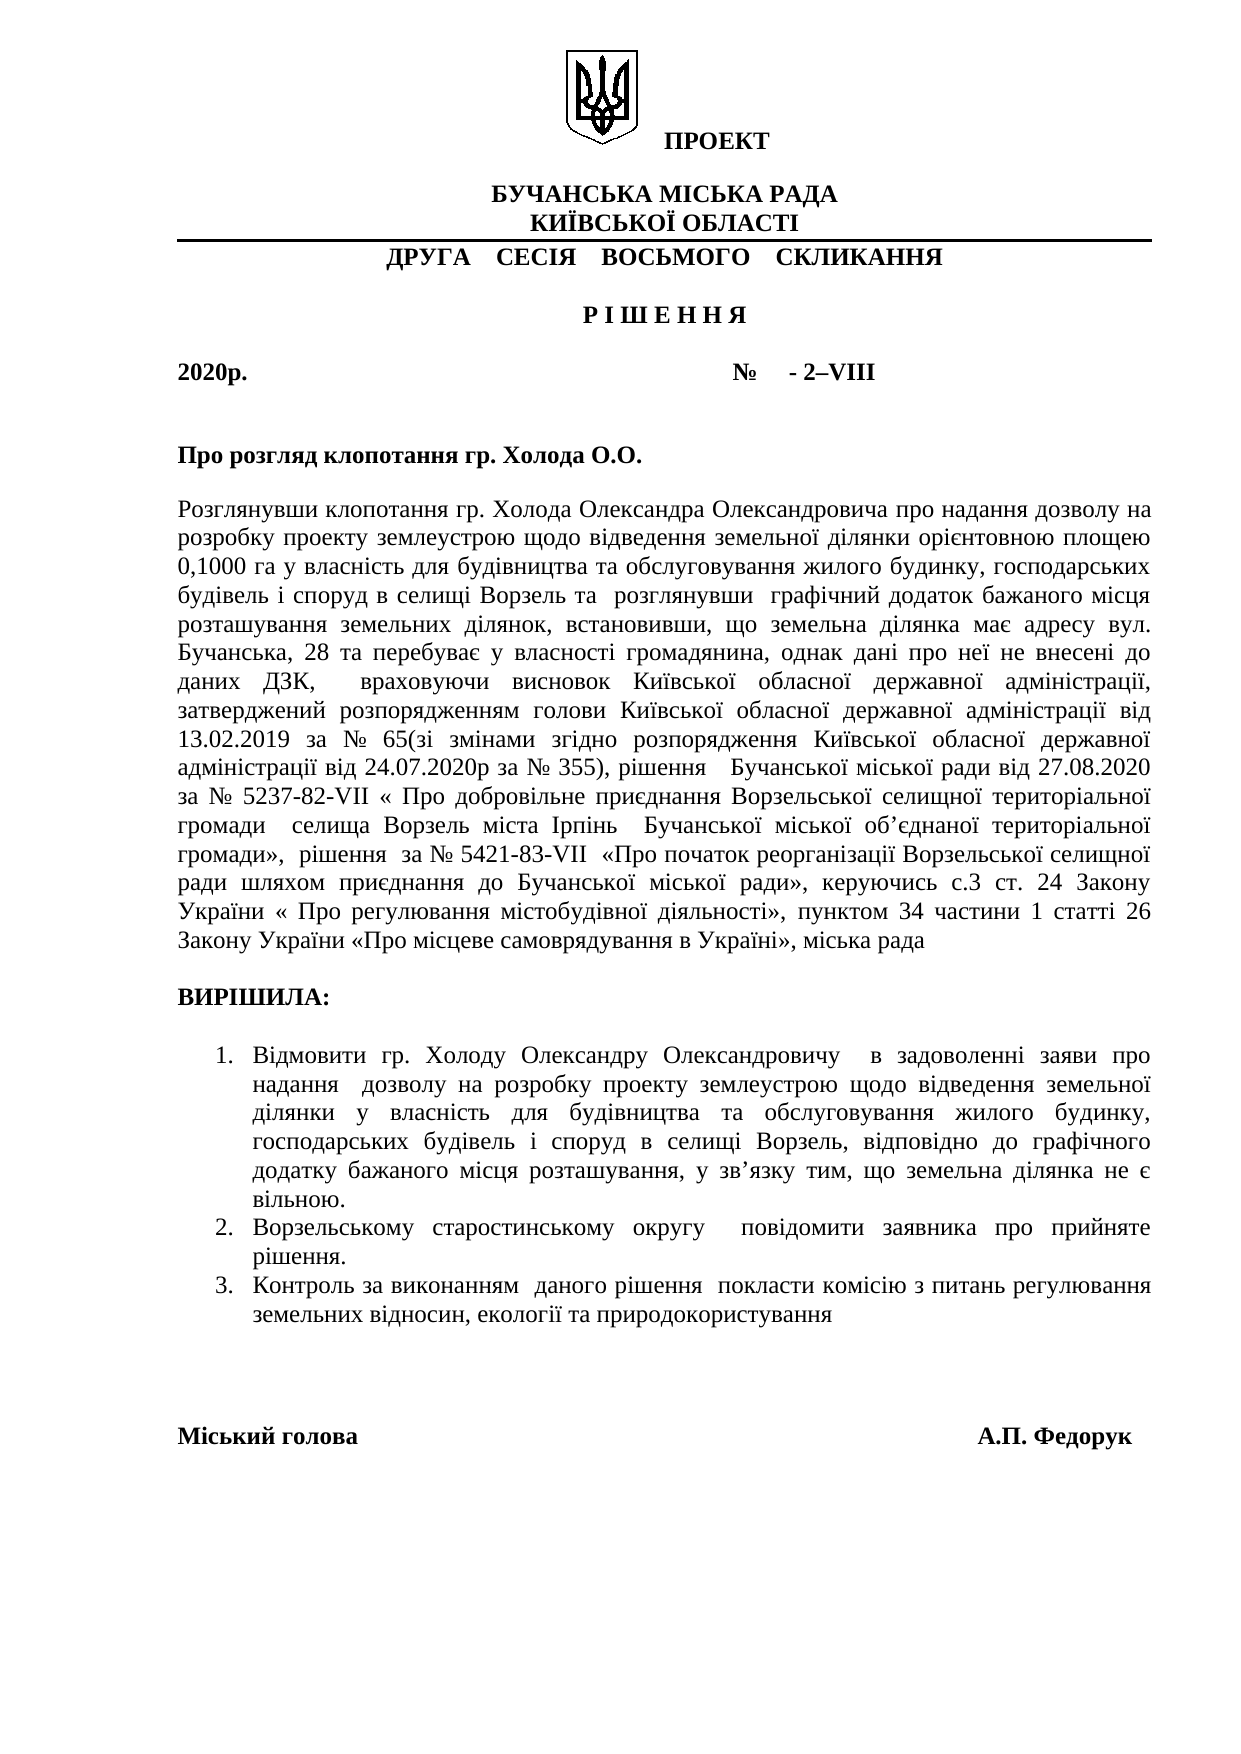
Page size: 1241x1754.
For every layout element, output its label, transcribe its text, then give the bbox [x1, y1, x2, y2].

text Міський голова А.П. Федорук [177, 1421, 1152, 1450]
text Розглянувши клопотання гр. Холода Олександра Олександровича про надання дозволу на розробку проекту землеустрою щодо відведення земельної ділянки орієнтовною площею 0,1000 га у власність для будівництва та обслуговування жилого будинку, господарських будівель і споруд в селищі Ворзель та розглянувши графічний додаток бажаного місця розташування земельних ділянок, встановивши, що земельна ділянка має адресу вул. Бучанська, 28 та перебуває у власності громадянина, однак дані про неї не внесені до даних ДЗК, враховуючи висновок Київської обласної державної адміністрації, затверджений розпорядженням голови Київської обласної державної адміністрації від 13.02.2019 за № 65(зі змінами згідно розпорядження Київської обласної державної адміністрації від 24.07.2020р за № 355), рішення Бучанської міської ради від 27.08.2020 за № 5237-82-VІІ « Про добровільне приєднання Ворзельської селищної територіальної громади селища Ворзель міста Ірпінь Бучанської міської об’єднаної територіальної громади», рішення за № 5421-83-VІІ «Про початок реорганізації Ворзельської селищної ради шляхом приєднання до Бучанської міської ради», керуючись с.3 ст. 24 Закону України « Про регулювання містобудівної діяльності», пунктом 34 частини 1 статті 26 Закону України «Про місцеве самоврядування в Україні», міська рада [177, 494, 1152, 954]
list Ворзельському старостинському округу повідомити заявника про прийняте рішення. [215, 1212, 1152, 1270]
text 2020р. № - 2–VІІІ [177, 357, 1152, 386]
text ВИРІШИЛА: [177, 982, 1152, 1011]
text ПРОЕКТ [177, 44, 1152, 154]
text БУЧАНСЬКА МІСЬКА РАДА [177, 179, 1152, 208]
list Контроль за виконанням даного рішення покласти комісію з питань регулювання земельних відносин, екології та природокористування [215, 1270, 1152, 1327]
text Р І Ш Е Н Н Я [177, 300, 1152, 328]
text ДРУГА СЕСІЯ ВОСЬМОГО СКЛИКАННЯ [177, 242, 1152, 271]
text КИЇВСЬКОЇ ОБЛАСТІ [177, 208, 1152, 239]
text Про розгляд клопотання гр. Холода О.О. [177, 440, 1152, 469]
list Відмовити гр. Холоду Олександру Олександровичу в задоволенні заяви про надання дозволу на розробку проекту землеустрою щодо відведення земельної ділянки у власність для будівництва та обслуговування жилого будинку, господарських будівель і споруд в селищі Ворзель, відповідно до графічного додатку бажаного місця розташування, у зв’язку тим, що земельна ділянка не є вільною. [215, 1040, 1152, 1212]
